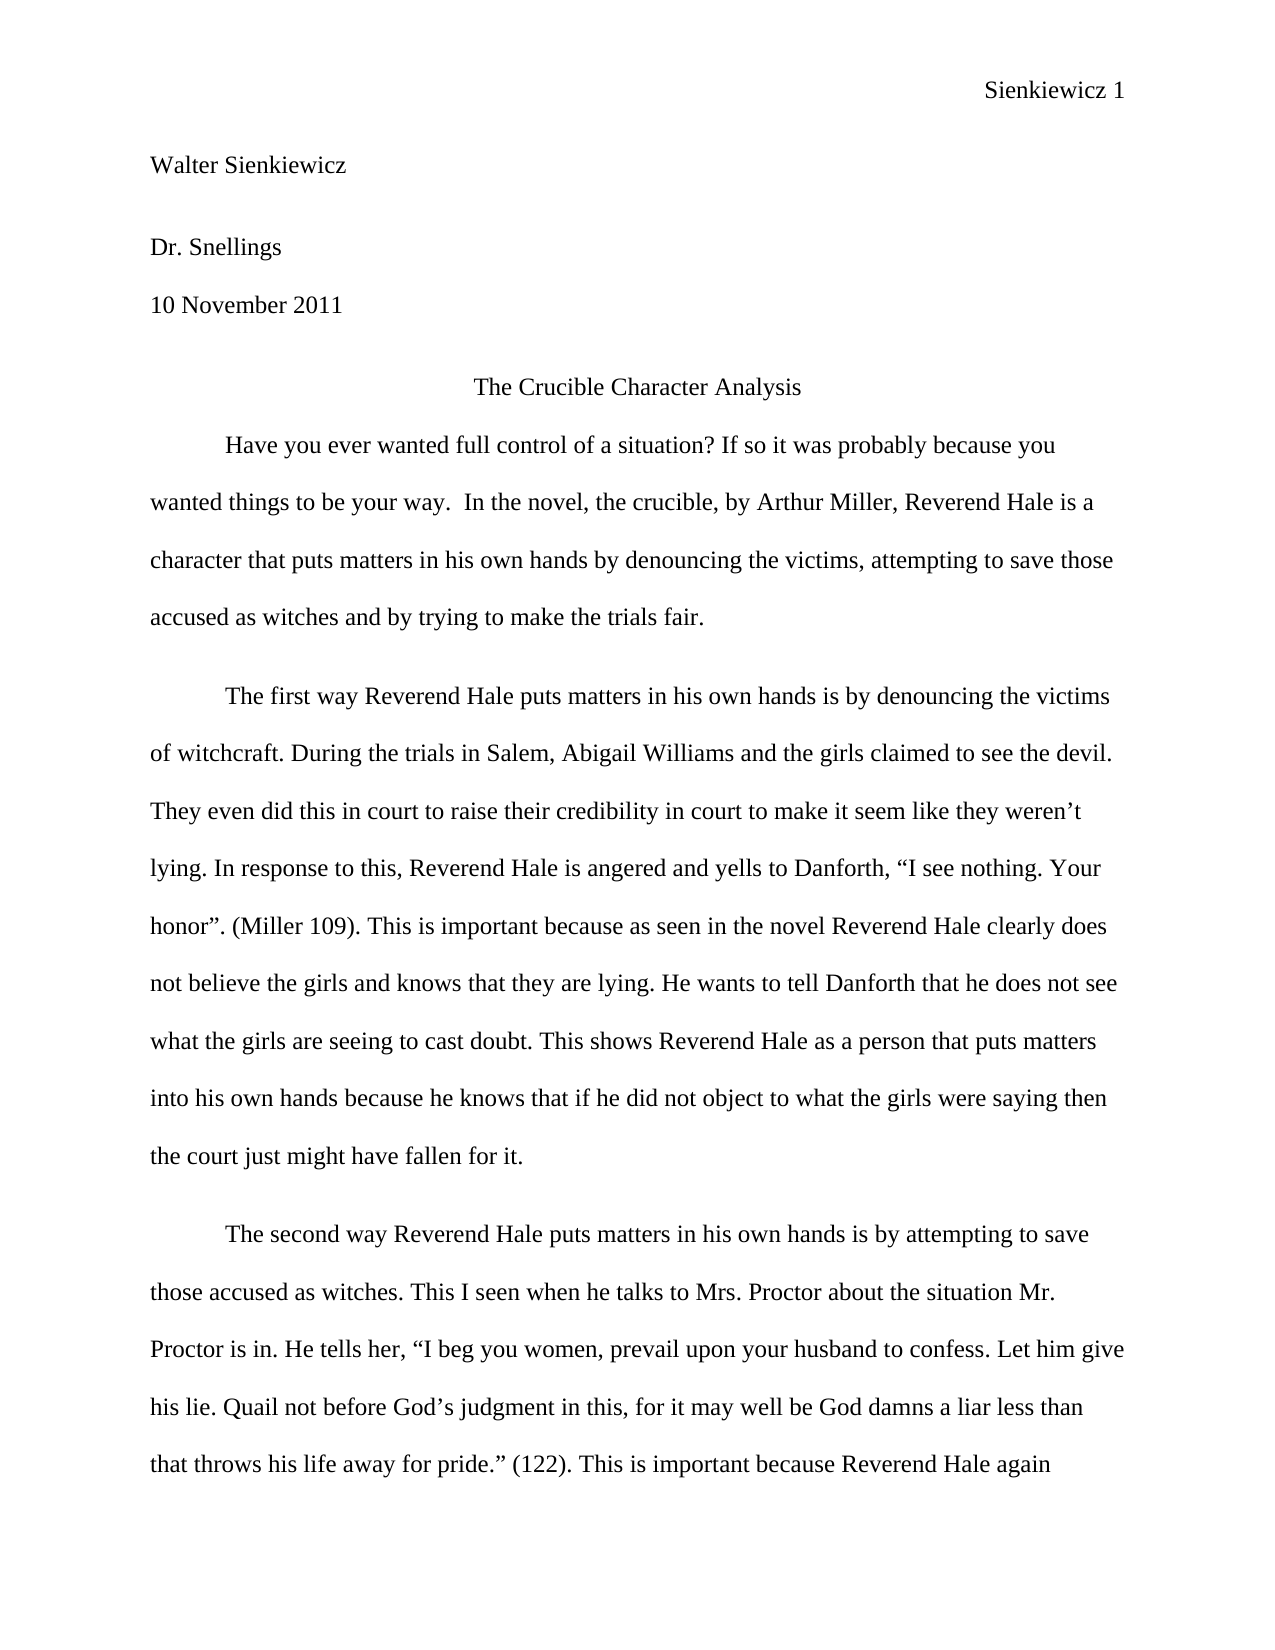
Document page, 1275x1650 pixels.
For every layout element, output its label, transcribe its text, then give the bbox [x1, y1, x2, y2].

text The first way Reverend Hale puts matters in his own hands is by denouncing the victims of witchcraft. During the trials in Salem, Abigail Williams and the girls claimed to see the devil. They even did this in court to raise their credibility in court to make it seem like they weren’t lying. In response to this, Reverend Hale is angered and yells to Danforth, “I see nothing. Your honor”. (Miller 109). This is important because as seen in the novel Reverend Hale clearly does not believe the girls and knows that they are lying. He wants to tell Danforth that he does not see what the girls are seeing to cast doubt. This shows Reverend Hale as a person that puts matters into his own hands because he knows that if he did not object to what the girls were saying then the court just might have fallen for it. [150, 681, 1125, 1169]
text Have you ever wanted full control of a situation? If so it was probably because you wanted things to be your way. In the novel, the crucible, by Arthur Miller, Reverend Hale is a character that puts matters in his own hands by denouncing the victims, attempting to save those accused as witches and by trying to make the trials fair. [150, 430, 1125, 631]
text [150, 1219, 1125, 1478]
text Dr. Snellings 10 November 2011 [150, 232, 1125, 319]
text The Crucible Character Analysis [150, 372, 1125, 401]
text Walter Sienkiewicz [150, 150, 1125, 179]
